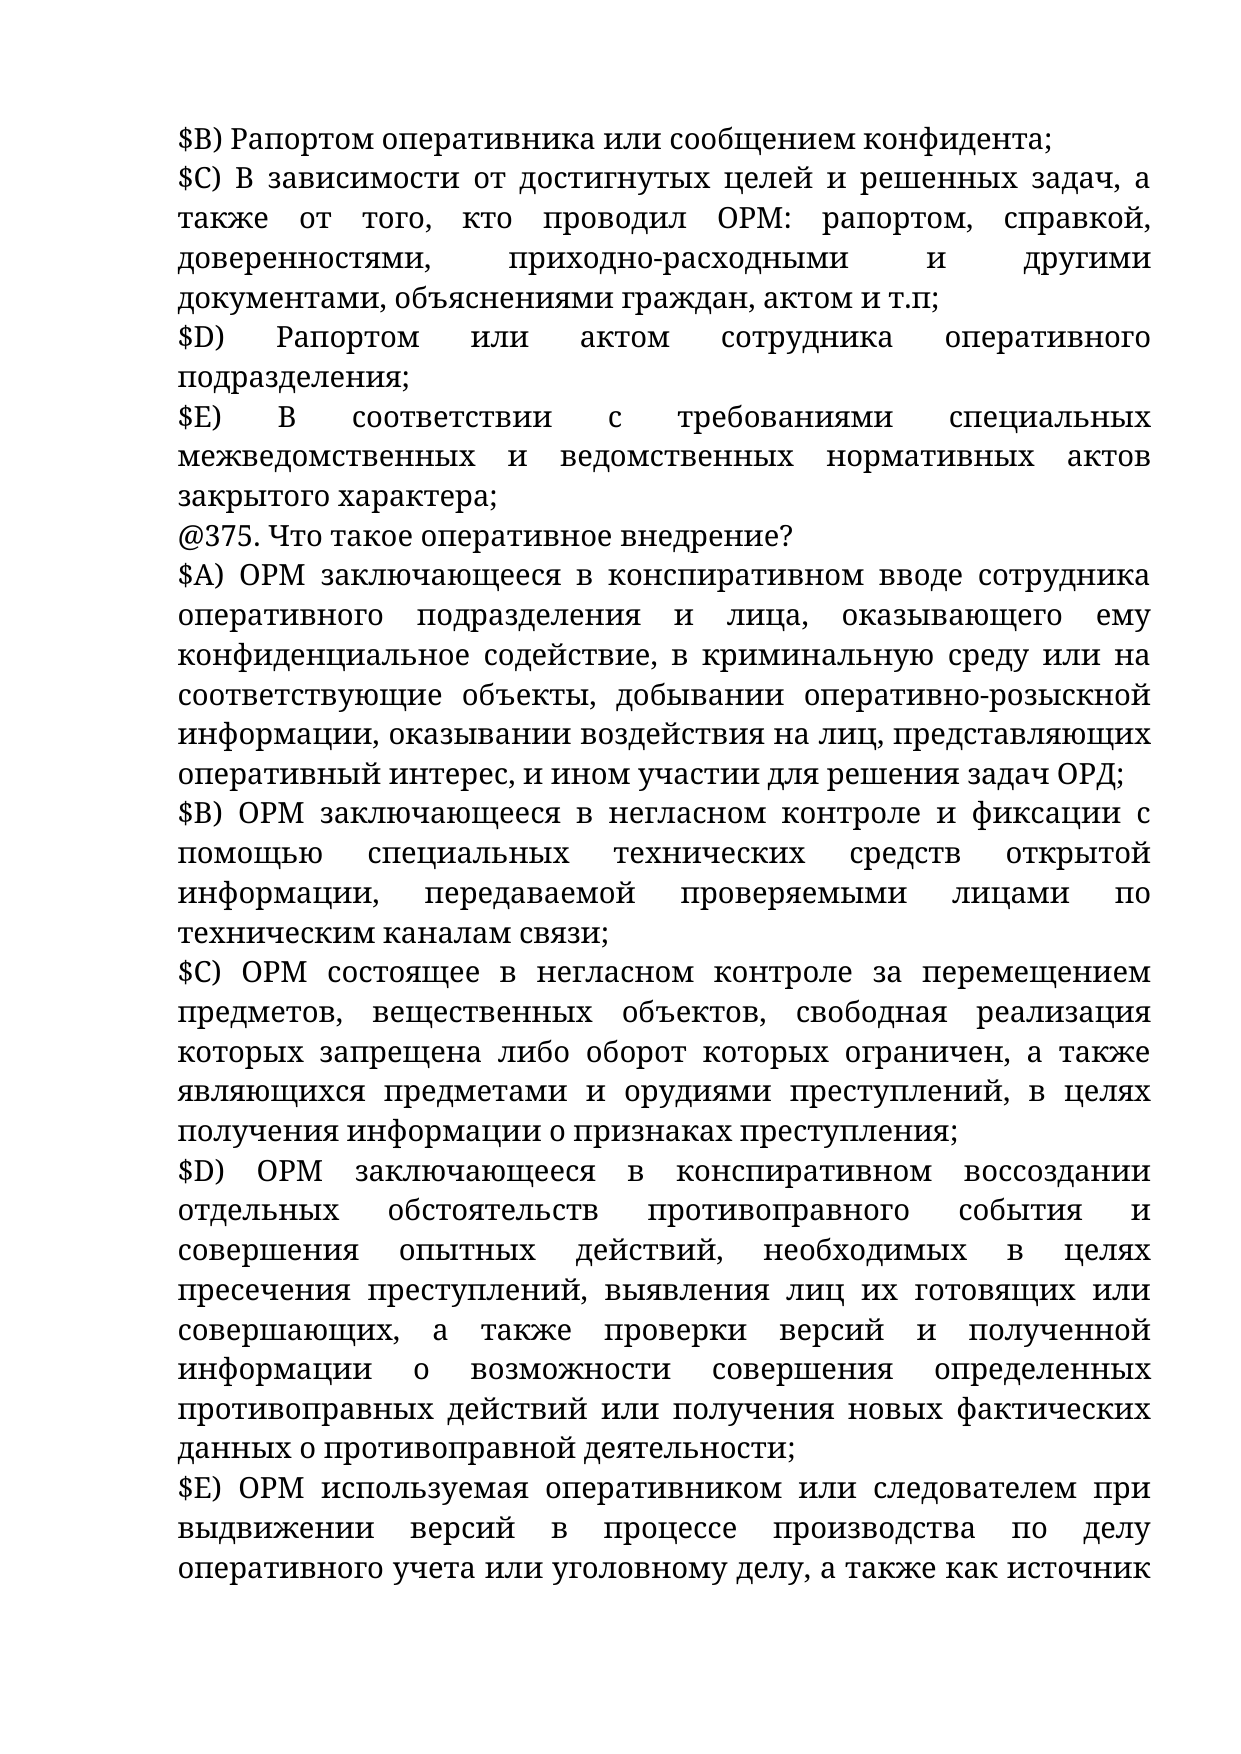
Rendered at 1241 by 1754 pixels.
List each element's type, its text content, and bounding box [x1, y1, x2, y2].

text $B) Рапортом оперативника или сообщением конфидента; [177, 118, 1152, 158]
text $D) ОРМ заключающееся в конспиративном воссоздании отдельных обстоятельств противоправного события и совершения опытных действий, необходимых в целях пресечения преступлений, выявления лиц их готовящих или совершающих, а также проверки версий и полученной информации о возможности совершения определенных противоправных действий или получения новых фактических данных о противоправной деятельности; [177, 1150, 1152, 1467]
text $E) В соответствии с требованиями специальных межведомственных и ведомственных нормативных актов закрытого характера; [177, 396, 1152, 515]
text @375. Что такое оперативное внедрение? [177, 515, 1152, 555]
text $C) В зависимости от достигнутых целей и решенных задач, а также от того, кто проводил ОРМ: рапортом, справкой, доверенностями, приходно-расходными и другими документами, объяснениями граждан, актом и т.п; [177, 158, 1152, 317]
text $B) ОРМ заключающееся в негласном контроле и фиксации с помощью специальных технических средств открытой информации, передаваемой проверяемыми лицами по техническим каналам связи; [177, 793, 1152, 952]
text $D) Рапортом или актом сотрудника оперативного подразделения; [177, 317, 1152, 396]
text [177, 1467, 1152, 1587]
text $C) ОРМ состоящее в негласном контроле за перемещением предметов, вещественных объектов, свободная реализация которых запрещена либо оборот которых ограничен, а также являющихся предметами и орудиями преступлений, в целях получения информации о признаках преступления; [177, 952, 1152, 1150]
text $A) ОРМ заключающееся в конспиративном вводе сотрудника оперативного подразделения и лица, оказывающего ему конфиденциальное содействие, в криминальную среду или на соответствующие объекты, добывании оперативно-розыскной информации, оказывании воздействия на лиц, представляющих оперативный интерес, и ином участии для решения задач ОРД; [177, 555, 1152, 793]
